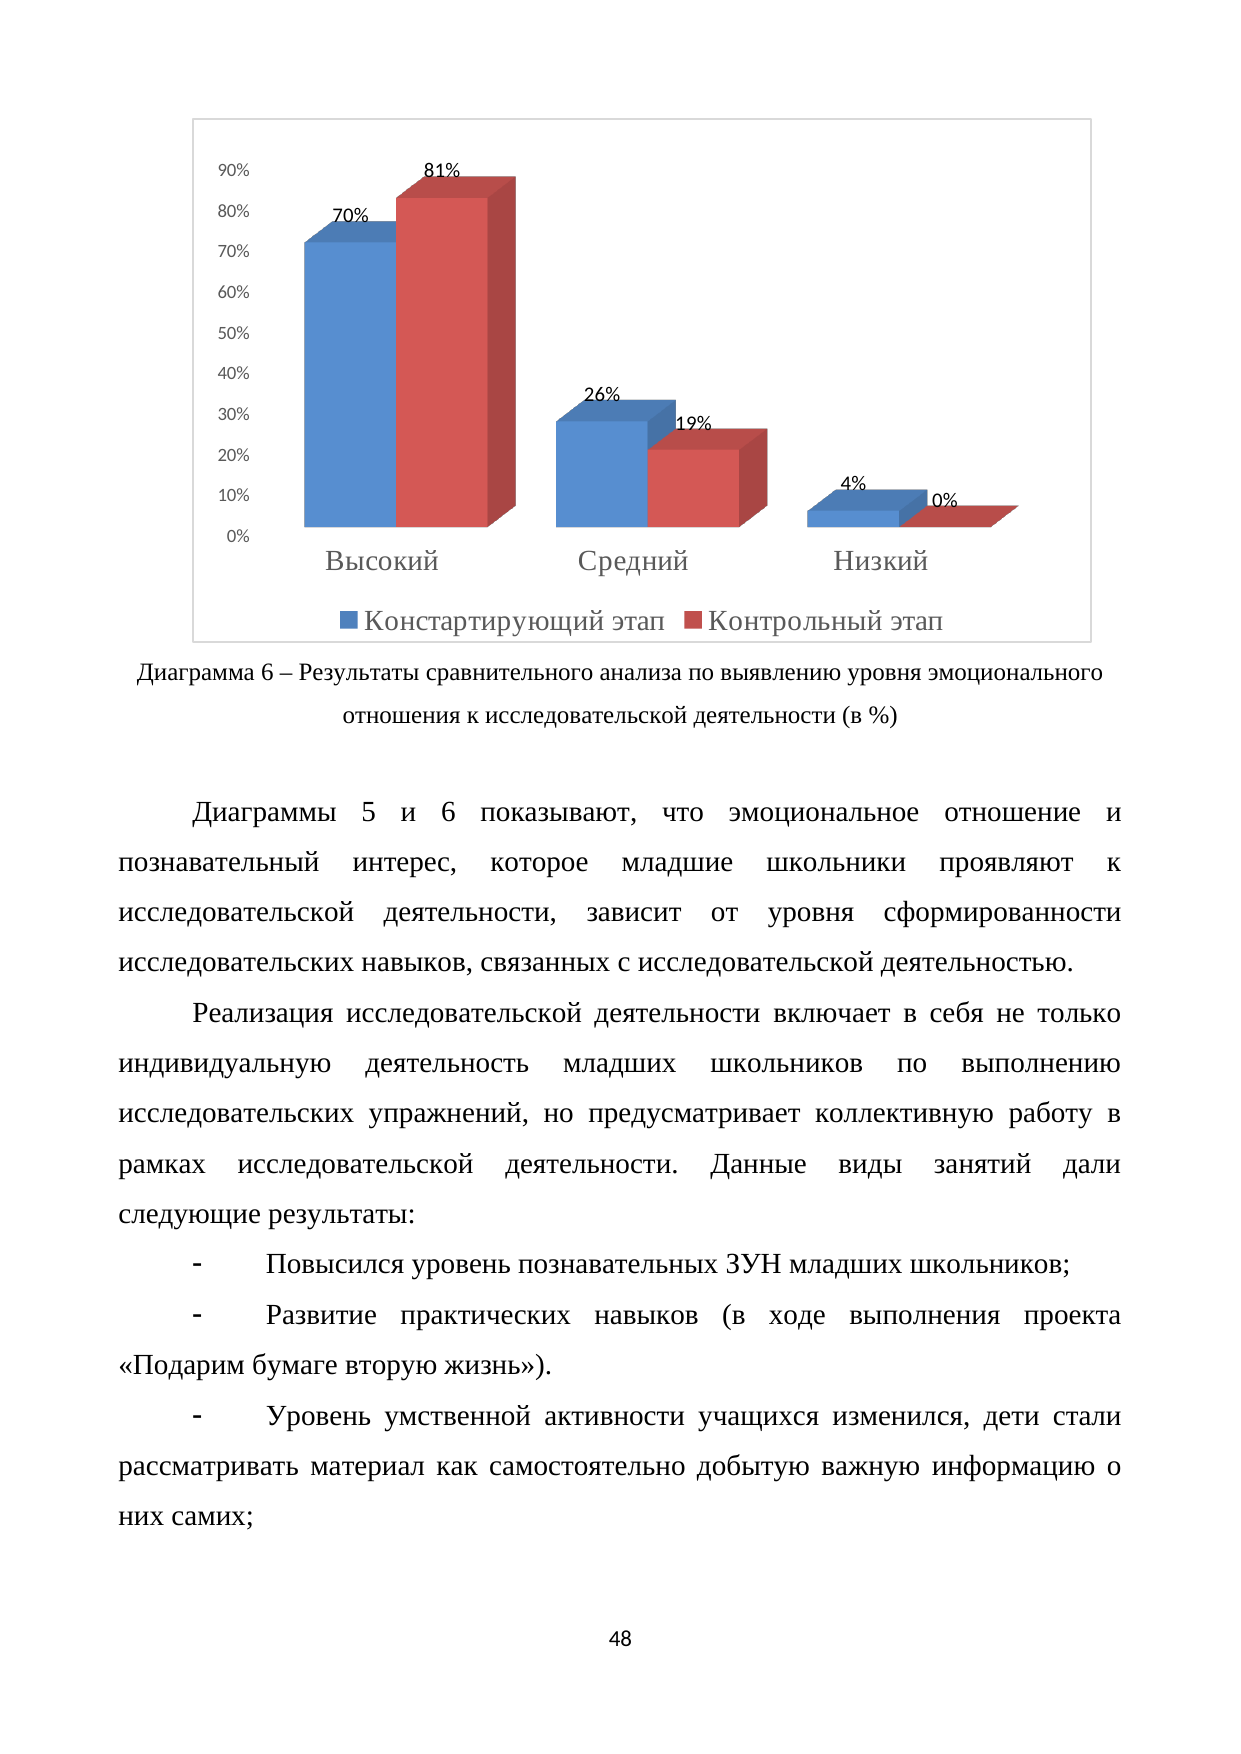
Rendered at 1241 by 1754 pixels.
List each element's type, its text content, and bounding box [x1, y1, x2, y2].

text Реализация исследовательской деятельности включает в себя не только индивидуальную деятельность младших школьников по выполнению исследовательских упражнений, но предусматривает коллективную работу в рамках исследовательской деятельности. Данные виды занятий дали следующие результаты: [118, 995, 1122, 1230]
text Диаграмма 6 – Результаты сравнительного анализа по выявлению уровня эмоционального отношения к исследовательской деятельности (в %) [118, 657, 1122, 729]
list Повысился уровень познавательных ЗУН младших школьников; [118, 1246, 1122, 1280]
list Развитие практических навыков (в ходе выполнения проекта «Подарим бумаге вторую жизнь»). [118, 1297, 1122, 1381]
list Уровень умственной активности учащихся изменился, дети стали рассматривать материал как самостоятельно добытую важную информацию о них самих; [118, 1398, 1122, 1532]
text Диаграммы 5 и 6 показывают, что эмоциональное отношение и познавательный интерес, которое младшие школьники проявляют к исследовательской деятельности, зависит от уровня сформированности исследовательских навыков, связанных с исследовательской деятельностью. [118, 794, 1122, 978]
